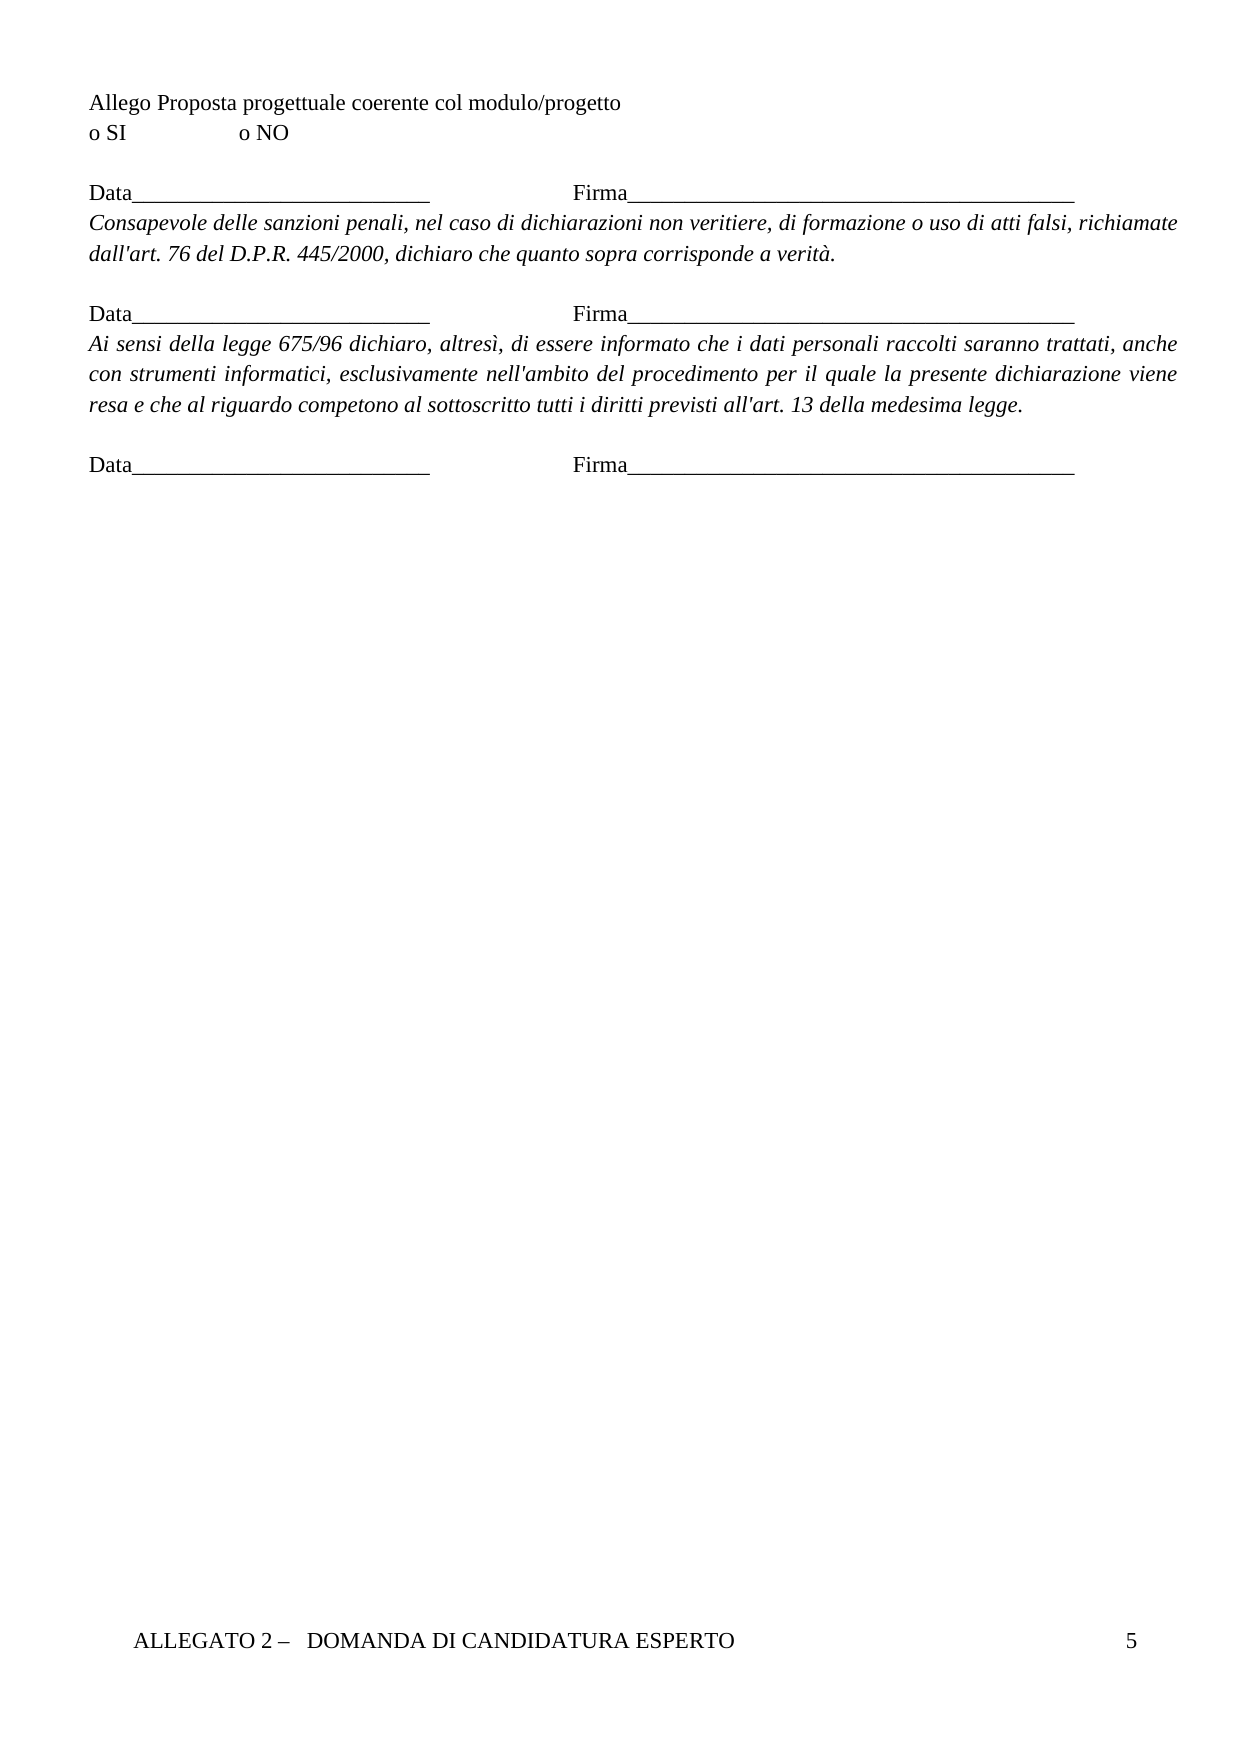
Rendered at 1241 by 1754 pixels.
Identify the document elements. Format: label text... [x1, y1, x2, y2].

text Data__________________________ Firma_______________________________________ [89, 451, 1181, 477]
text Allego Proposta progettuale coerente col modulo/progetto [89, 89, 1181, 115]
text Ai sensi della legge 675/96 dichiaro, altresì, di essere informato che i dati personali raccolti saranno trattati, anche con strumenti informatici, esclusivamente nell'ambito del procedimento per il quale la presente dichiarazione viene resa e che al riguardo competono al sottoscritto tutti i diritti previsti all'art. 13 della medesima legge. [89, 330, 1181, 417]
text Consapevole delle sanzioni penali, nel caso di dichiarazioni non veritiere, di formazione o uso di atti falsi, richiamate dall'art. 76 del D.P.R. 445/2000, dichiaro che quanto sopra corrisponde a verità. [89, 209, 1181, 266]
text Data__________________________ Firma_______________________________________ [89, 300, 1181, 326]
text Data__________________________ Firma_______________________________________ [89, 179, 1181, 206]
text o SI o NO [89, 119, 1181, 145]
